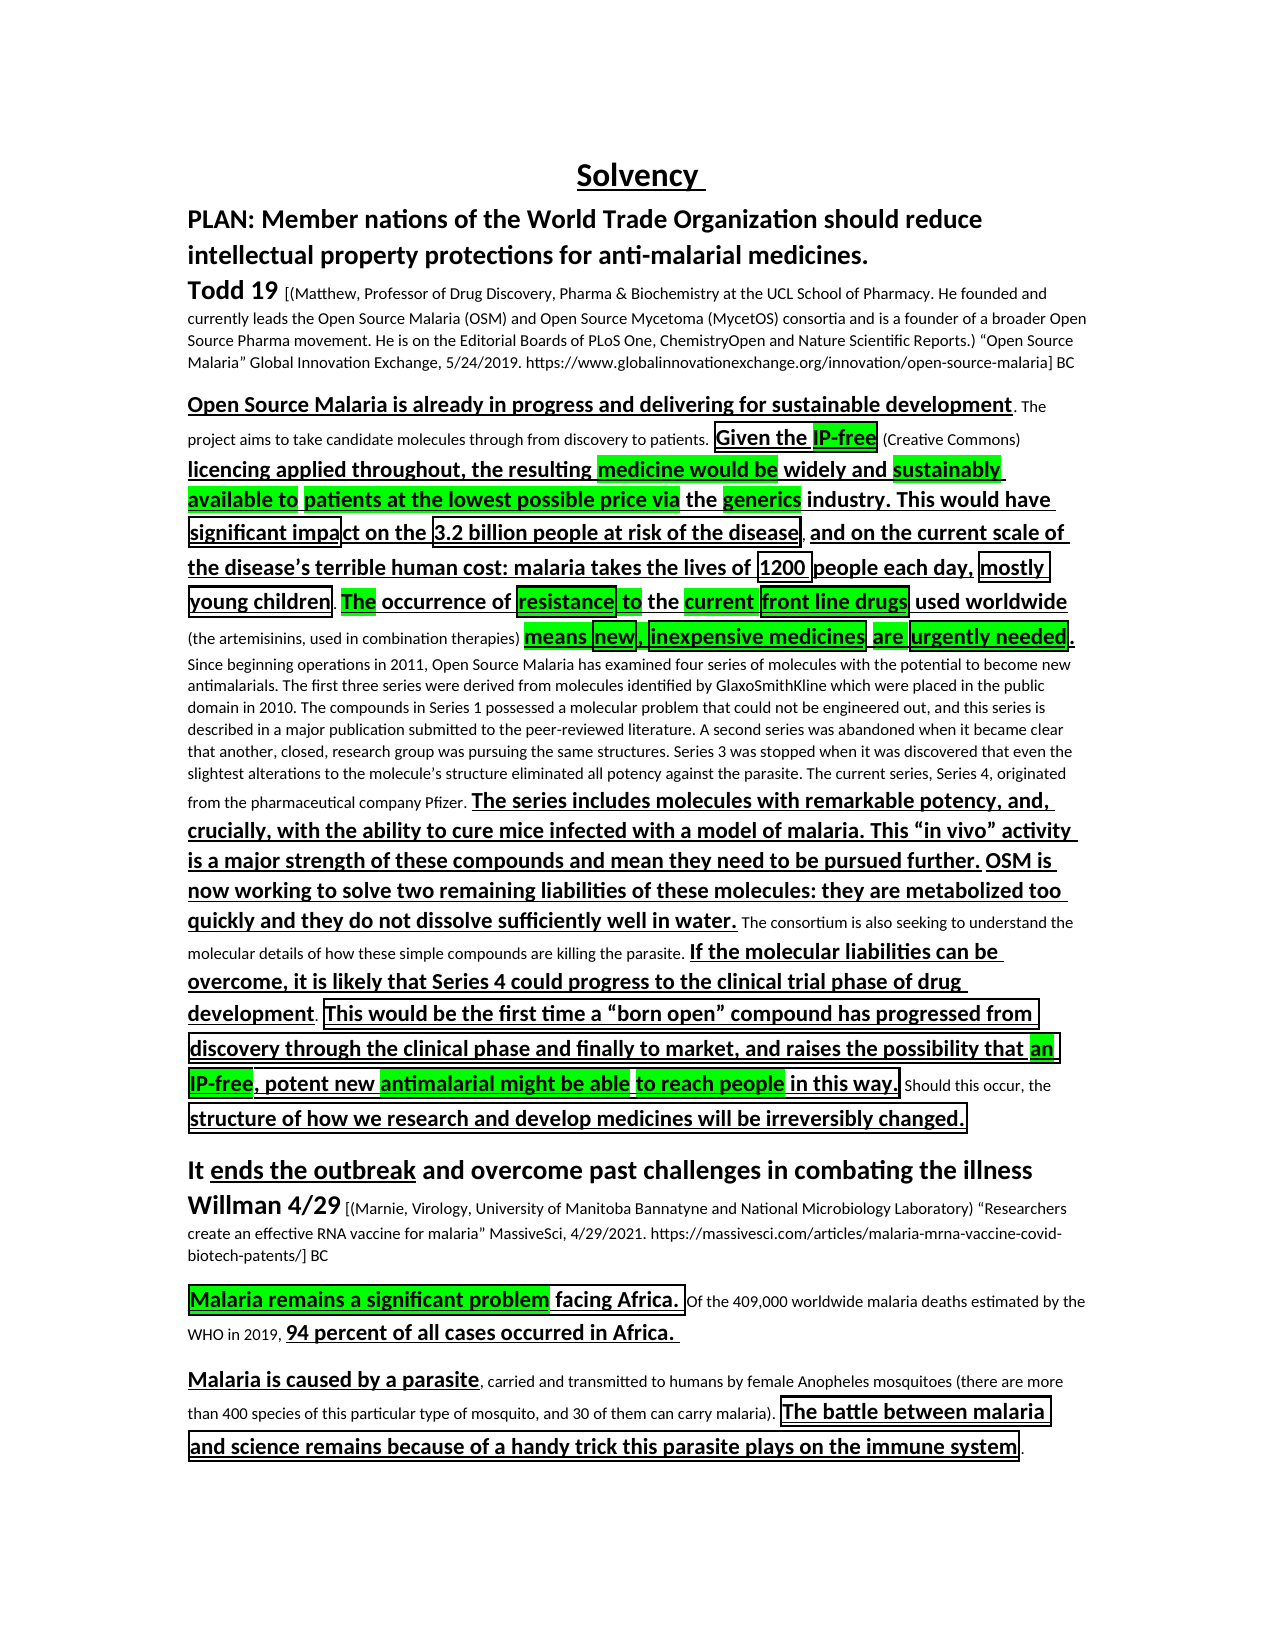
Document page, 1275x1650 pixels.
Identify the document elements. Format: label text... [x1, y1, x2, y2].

subtitle Solvency [187, 154, 1087, 195]
subtitle It ends the outbreak and overcome past challenges in combating the illness [187, 1153, 1087, 1186]
text Todd 19 [(Matthew, Professor of Drug Discovery, Pharma & Biochemistry at the UCL School of Pharmacy. He founded and currently leads the Open Source Malaria (OSM) and Open Source Mycetoma (MycetOS) consortia and is a founder of a broader Open Source Pharma movement. He is on the Editorial Boards of PLoS One, ChemistryOpen and Nature Scientific Reports.) “Open Source Malaria” Global Innovation Exchange, 5/24/2019. https://www.globalinnovationexchange.org/innovation/open-source-malaria] BC [187, 273, 1087, 372]
text Malaria is caused by a parasite, carried and transmitted to humans by female Anopheles mosquitoes (there are more than 400 species of this particular type of mosquito, and 30 of them can carry malaria). The battle between malaria and science remains because of a handy trick this parasite plays on the immune system. [187, 1365, 1087, 1484]
subtitle PLAN: Member nations of the World Trade Organization should reduce intellectual property protections for anti-malarial medicines. [187, 202, 1087, 271]
text Malaria remains a significant problem facing Africa. Of the 409,000 worldwide malaria deaths estimated by the WHO in 2019, 94 percent of all cases occurred in Africa. [187, 1283, 1087, 1346]
text Willman 4/29 [(Marnie, Virology, University of Manitoba Bannatyne and National Microbiology Laboratory) “Researchers create an effective RNA vaccine for malaria” MassiveSci, 4/29/2021. https://massivesci.com/articles/malaria-mrna-vaccine-covid-biotech-patents/] BC [187, 1188, 1087, 1265]
text Open Source Malaria is already in progress and delivering for sustainable development. The project aims to take candidate molecules through from discovery to patients. Given the IP-free (Creative Commons) licencing applied throughout, the resulting medicine would be widely and sustainably available to patients at the lowest possible price via the generics industry. This would have significant impact on the 3.2 billion people at risk of the disease, and on the current scale of the disease’s terrible human cost: malaria takes the lives of 1200 people each day, mostly young children. The occurrence of resistance to the current front line drugs used worldwide (the artemisinins, used in combination therapies) means new, inexpensive medicines are urgently needed. Since beginning operations in 2011, Open Source Malaria has examined four series of molecules with the potential to become new antimalarials. The first three series were derived from molecules identified by GlaxoSmithKline which were placed in the public domain in 2010. The compounds in Series 1 possessed a molecular problem that could not be engineered out, and this series is described in a major publication submitted to the peer-reviewed literature. A second series was abandoned when it became clear that another, closed, research group was pursuing the same structures. Series 3 was stopped when it was discovered that even the slightest alterations to the molecule’s structure eliminated all potency against the parasite. The current series, Series 4, originated from the pharmaceutical company Pfizer. The series includes molecules with remarkable potency, and, crucially, with the ability to cure mice infected with a model of malaria. This “in vivo” activity is a major strength of these compounds and mean they need to be pursued further. OSM is now working to solve two remaining liabilities of these molecules: they are metabolized too quickly and they do not dissolve sufficiently well in water. The consortium is also seeking to understand the molecular details of how these simple compounds are killing the parasite. If the molecular liabilities can be overcome, it is likely that Series 4 could progress to the clinical trial phase of drug development. This would be the first time a “born open” compound has progressed from discovery through the clinical phase and finally to market, and raises the possibility that an IP-free, potent new antimalarial might be able to reach people in this way. Should this occur, the structure of how we research and develop medicines will be irreversibly changed. [187, 390, 1087, 1134]
